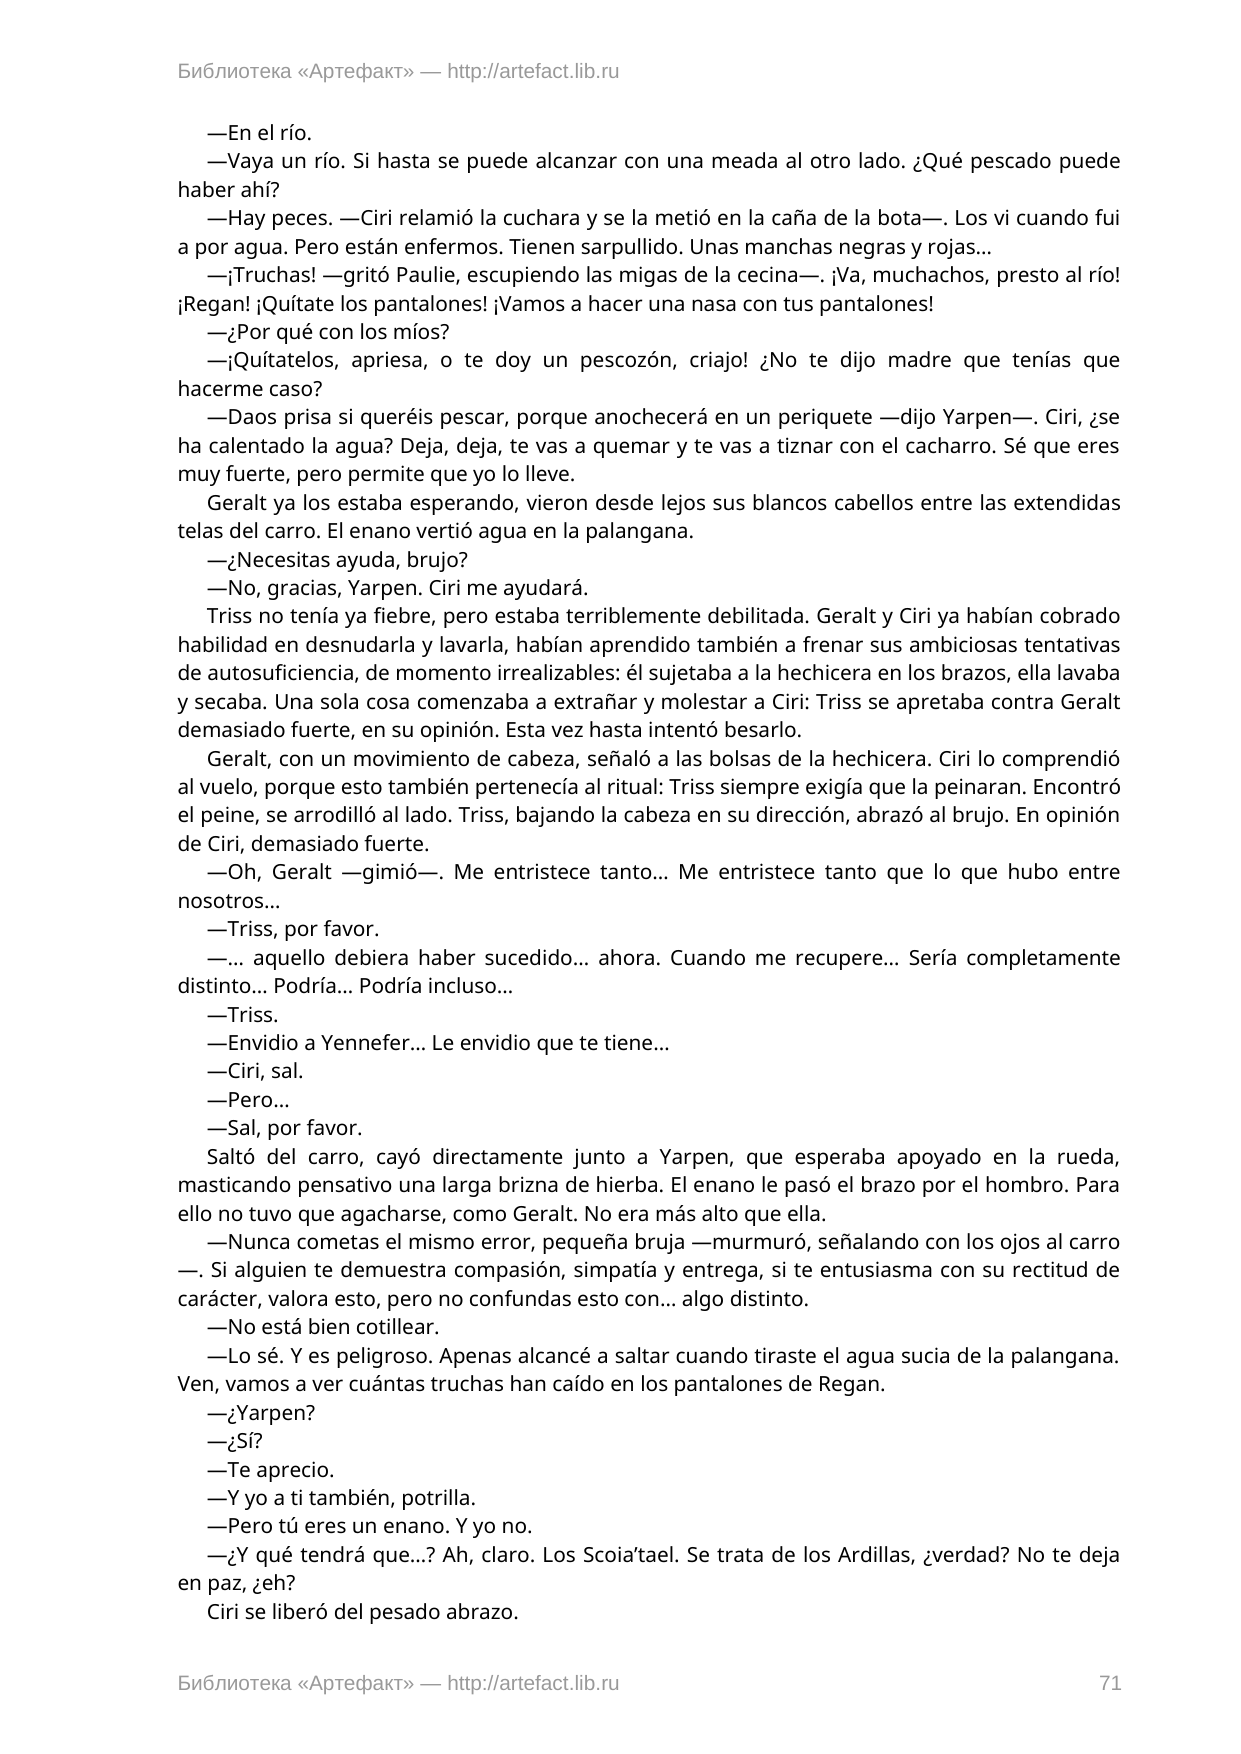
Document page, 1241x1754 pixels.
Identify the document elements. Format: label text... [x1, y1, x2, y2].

text —Daos prisa si queréis pescar, porque anochecerá en un periquete —dijo Yarpen—. Ciri, ¿se ha calentado la agua? Deja, deja, te vas a quemar y te vas a tiznar con el cacharro. Sé que eres muy fuerte, pero permite que yo lo lleve. [177, 402, 1122, 488]
text —Envidio a Yennefer… Le envidio que te tiene… [177, 1028, 1122, 1057]
text —Triss. [177, 1000, 1122, 1028]
text —Ciri, sal. [177, 1057, 1122, 1085]
text —… aquello debiera haber sucedido… ahora. Cuando me recupere… Sería completamente distinto… Podría… Podría incluso… [177, 943, 1122, 1000]
text —No, gracias, Yarpen. Ciri me ayudará. [177, 573, 1122, 602]
text Saltó del carro, cayó directamente junto a Yarpen, que esperaba apoyado en la rueda, masticando pensativo una larga brizna de hierba. El enano le pasó el brazo por el hombro. Para ello no tuvo que agacharse, como Geralt. No era más alto que ella. [177, 1142, 1122, 1227]
text —No está bien cotillear. [177, 1312, 1122, 1341]
text Triss no tenía ya fiebre, pero estaba terriblemente debilitada. Geralt y Ciri ya habían cobrado habilidad en desnudarla y lavarla, habían aprendido también a frenar sus ambiciosas tentativas de autosuficiencia, de momento irrealizables: él sujetaba a la hechicera en los brazos, ella lavaba y secaba. Una sola cosa comenzaba a extrañar y molestar a Ciri: Triss se apretaba contra Geralt demasiado fuerte, en su opinión. Esta vez hasta intentó besarlo. [177, 602, 1122, 744]
text —¡Quítatelos, apriesa, o te doy un pescozón, criajo! ¿No te dijo madre que tenías que hacerme caso? [177, 346, 1122, 402]
text Ciri se liberó del pesado abrazo. [177, 1597, 1122, 1625]
text —¿Por qué con los míos? [177, 317, 1122, 346]
text —Y yo a ti también, potrilla. [177, 1483, 1122, 1512]
text —Sal, por favor. [177, 1113, 1122, 1142]
text —¿Yarpen? [177, 1398, 1122, 1426]
text —Vaya un río. Si hasta se puede alcanzar con una meada al otro lado. ¿Qué pescado puede haber ahí? [177, 147, 1122, 203]
text Geralt, con un movimiento de cabeza, señaló a las bolsas de la hechicera. Ciri lo comprendió al vuelo, porque esto también pertenecía al ritual: Triss siempre exigía que la peinaran. Encontró el peine, se arrodilló al lado. Triss, bajando la cabeza en su dirección, abrazó al brujo. En opinión de Ciri, demasiado fuerte. [177, 744, 1122, 857]
text —¿Y qué tendrá que…? Ah, claro. Los Scoia’tael. Se trata de los Ardillas, ¿verdad? No te deja en paz, ¿eh? [177, 1540, 1122, 1597]
text —¿Sí? [177, 1426, 1122, 1455]
text —¡Truchas! —gritó Paulie, escupiendo las migas de la cecina—. ¡Va, muchachos, presto al río! ¡Regan! ¡Quítate los pantalones! ¡Vamos a hacer una nasa con tus pantalones! [177, 260, 1122, 317]
text —Triss, por favor. [177, 914, 1122, 943]
text —Lo sé. Y es peligroso. Apenas alcancé a saltar cuando tiraste el agua sucia de la palangana. Ven, vamos a ver cuántas truchas han caído en los pantalones de Regan. [177, 1341, 1122, 1398]
text —Nunca cometas el mismo error, pequeña bruja —murmuró, señalando con los ojos al carro—. Si alguien te demuestra compasión, simpatía y entrega, si te entusiasma con su rectitud de carácter, valora esto, pero no confundas esto con… algo distinto. [177, 1227, 1122, 1312]
text —Oh, Geralt —gimió—. Me entristece tanto… Me entristece tanto que lo que hubo entre nosotros… [177, 857, 1122, 914]
text —Pero tú eres un enano. Y yo no. [177, 1512, 1122, 1540]
text —Pero… [177, 1085, 1122, 1113]
text —¿Necesitas ayuda, brujo? [177, 545, 1122, 573]
text —Te aprecio. [177, 1455, 1122, 1483]
text —Hay peces. —Ciri relamió la cuchara y se la metió en la caña de la bota—. Los vi cuando fui a por agua. Pero están enfermos. Tienen sarpullido. Unas manchas negras y rojas… [177, 203, 1122, 260]
text —En el río. [177, 118, 1122, 147]
text Geralt ya los estaba esperando, vieron desde lejos sus blancos cabellos entre las extendidas telas del carro. El enano vertió agua en la palangana. [177, 488, 1122, 545]
